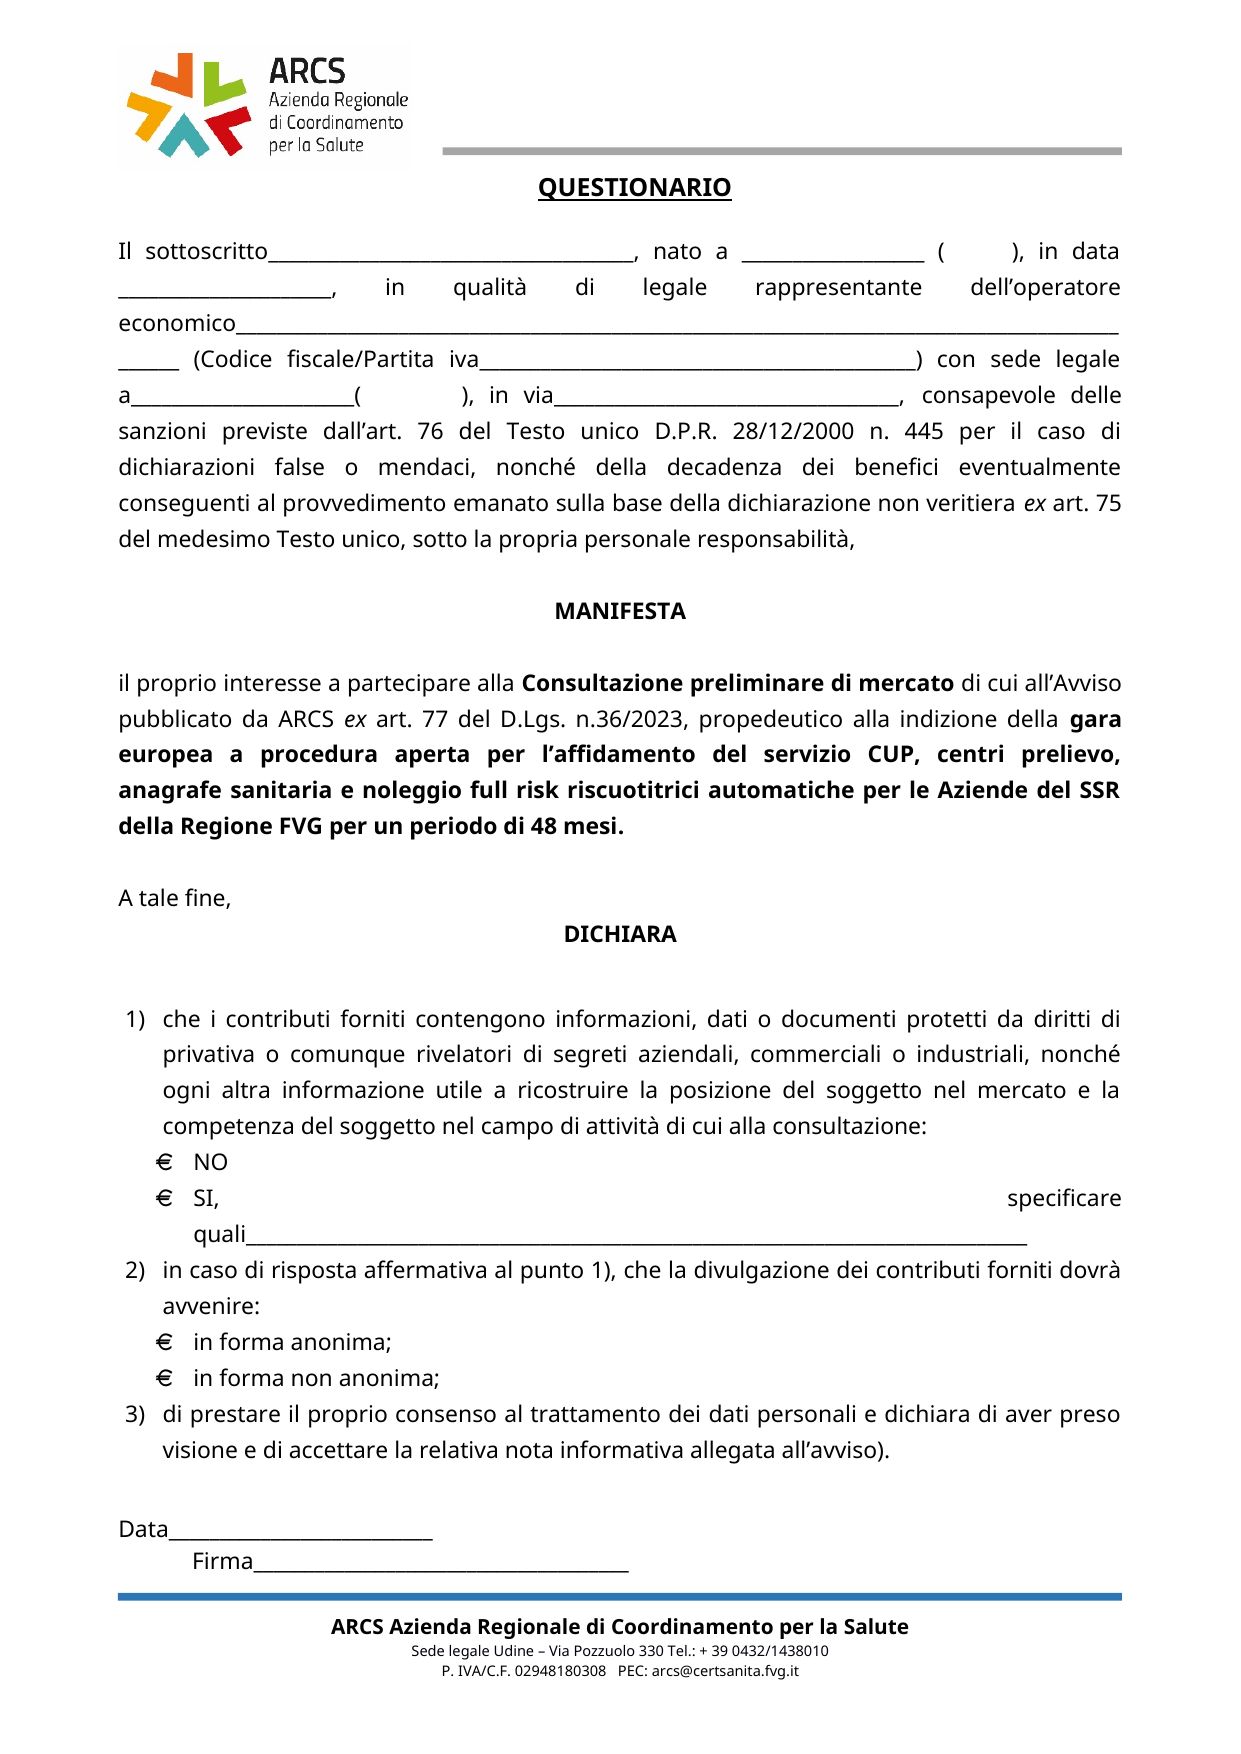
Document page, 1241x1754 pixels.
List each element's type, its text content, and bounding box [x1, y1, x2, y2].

list che i contributi forniti contengono informazioni, dati o documenti protetti da diritti di privativa o comunque rivelatori di segreti aziendali, commerciali o industriali, nonché ogni altra informazione utile a ricostruire la posizione del soggetto nel mercato e la competenza del soggetto nel campo di attività di cui alla consultazione: [125, 1002, 1122, 1142]
text A tale fine, [118, 882, 1122, 913]
list SI, specificare quali_____________________________________________________________________________ [156, 1182, 1122, 1249]
text il proprio interesse a partecipare alla Consultazione preliminare di mercato di cui all’Avviso pubblicato da ARCS ex art. 77 del D.Lgs. n.36/2023, propedeutico alla indizione della gara europea a procedura aperta per l’affidamento del servizio CUP, centri prelievo, anagrafe sanitaria e noleggio full risk riscuotitrici automatiche per le Aziende del SSR della Regione FVG per un periodo di 48 mesi. [118, 667, 1122, 842]
list NO [156, 1146, 1122, 1177]
text Il sottoscritto____________________________________, nato a __________________ ( ), in data _____________________, in qualità di legale rappresentante dell’operatore economico_____________________________________________________________________________________________ (Codice fiscale/Partita iva___________________________________________) con sede legale a______________________( ), in via__________________________________, consapevole delle sanzioni previste dall’art. 76 del Testo unico D.P.R. 28/12/2000 n. 445 per il caso di dichiarazioni false o mendaci, nonché della decadenza dei benefici eventualmente conseguenti al provvedimento emanato sulla base della dichiarazione non veritiera ex art. 75 del medesimo Testo unico, sotto la propria personale responsabilità, [118, 235, 1122, 554]
text QUESTIONARIO [118, 148, 1122, 204]
text MANIFESTA [118, 595, 1122, 626]
picture [118, 43, 414, 148]
list in forma non anonima; [156, 1362, 1122, 1393]
text DICHIARA [118, 918, 1122, 949]
list in caso di risposta affermativa al punto 1), che la divulgazione dei contributi forniti dovrà avvenire: [125, 1254, 1122, 1321]
list di prestare il proprio consenso al trattamento dei dati personali e dichiara di aver preso visione e di accettare la relativa nota informativa allegata all’avviso). [125, 1398, 1122, 1465]
text Data__________________________ Firma_____________________________________ [118, 1513, 1122, 1576]
list in forma anonima; [156, 1326, 1122, 1357]
